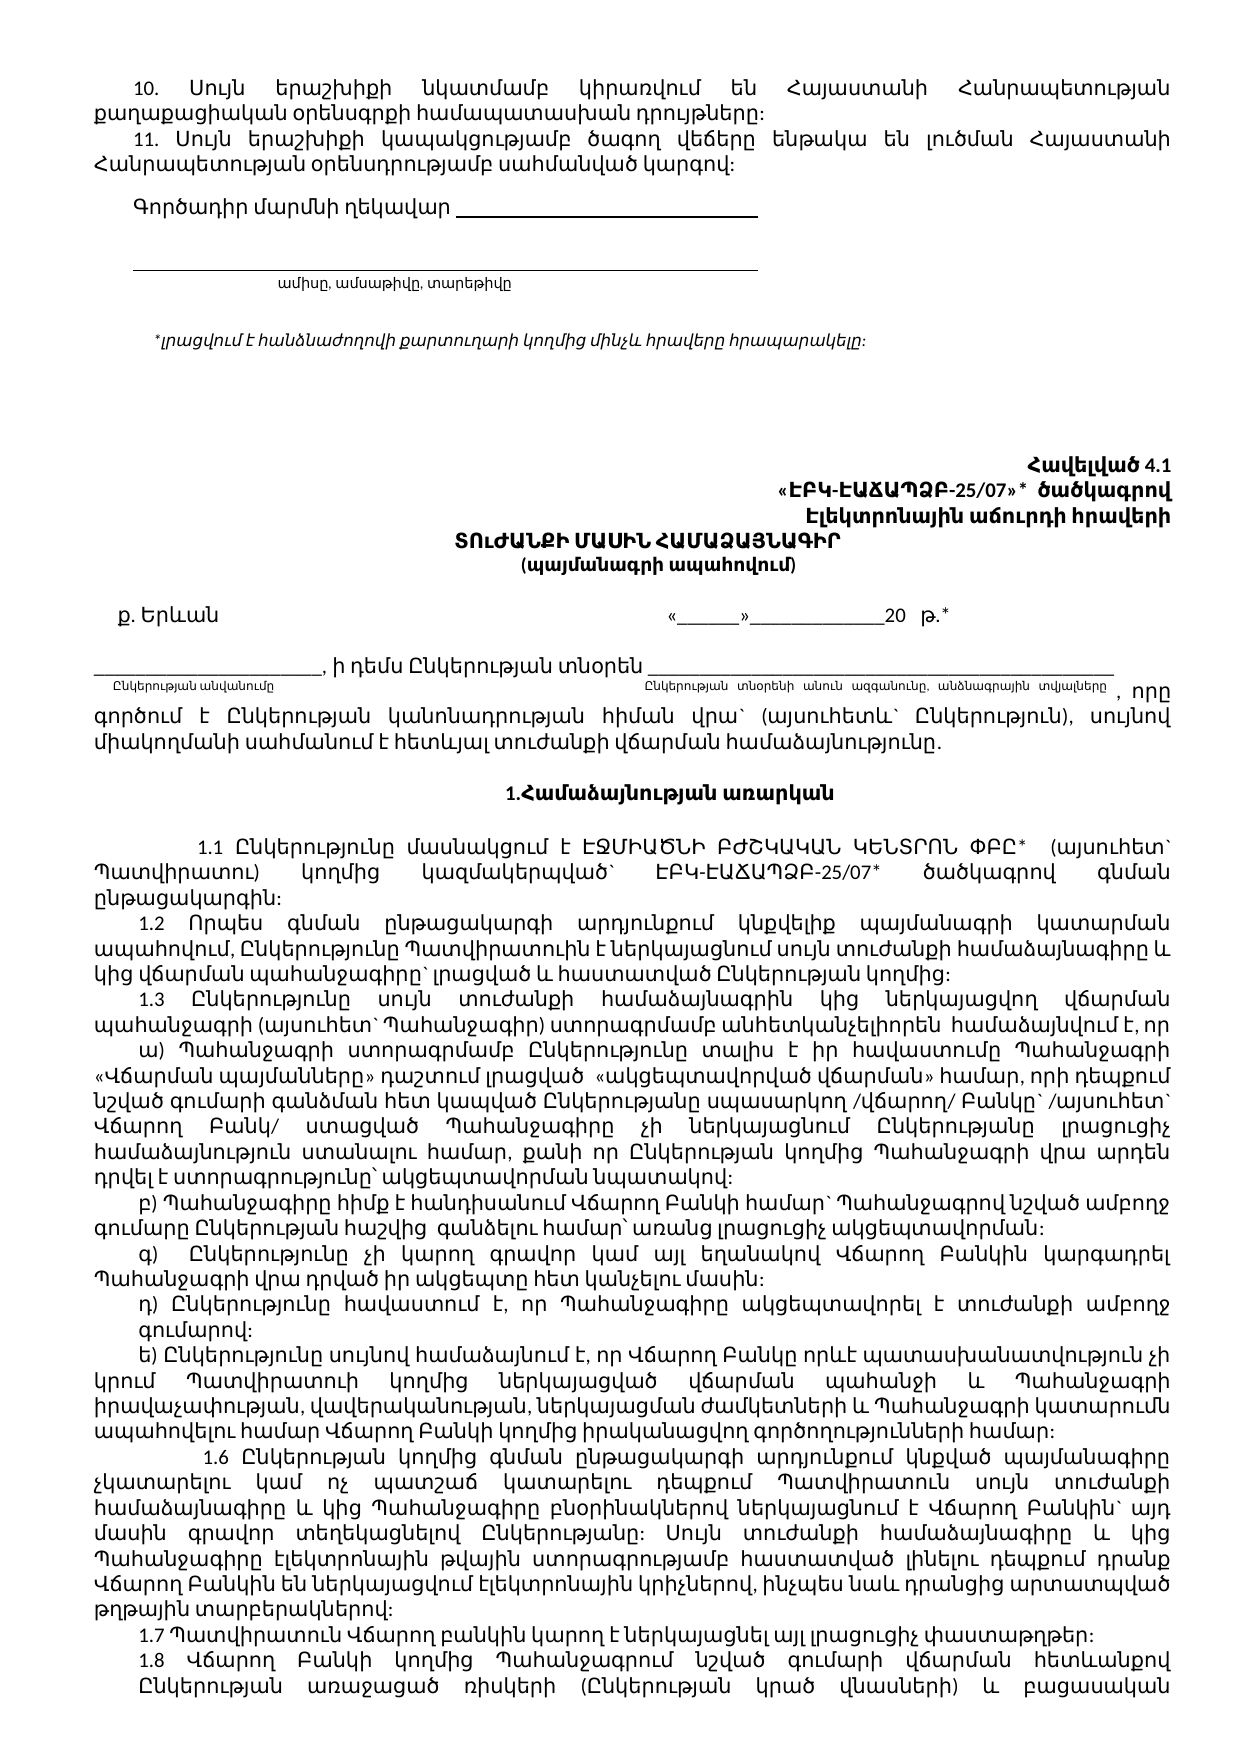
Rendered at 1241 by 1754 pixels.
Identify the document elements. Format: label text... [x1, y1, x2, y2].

text ա) Պահանջագրի ստորագրմամբ Ընկերությունը տալիս է իր հավաստումը Պահանջագրի «Վճարման պայմանները» դաշտում լրացված «ակցեպտավորված վճարման» համար, որի դեպքում նշված գումարի գանձման հետ կապված Ընկերությանը սպասարկող /վճարող/ Բանկը` /այսուհետ` Վճարող Բանկ/ ստացված Պահանջագիրը չի ներկայացնում Ընկերությանը լրացուցիչ համաձայնություն ստանալու համար, քանի որ Ընկերության կողմից Պահանջագրի վրա արդեն դրվել է ստորագրությունը՝ ակցեպտավորման նպատակով: [94, 1037, 1171, 1190]
text դ) Ընկերությունը հավաստում է, որ Պահանջագիրը ակցեպտավորել է տուժանքի ամբողջ գումարով: [138, 1292, 1171, 1342]
text «ԷԲԿ-ԷԱՃԱՊՁԲ-25/07»* ծածկագրով [94, 477, 1171, 503]
text (պայմանագրի ապահովում) [94, 554, 1171, 577]
text 1.Համաձայնության առարկան [169, 780, 1171, 805]
text *լրացվում է հանձնաժողովի քարտուղարի կողմից մինչև հրավերը հրապարակելը: [94, 330, 1171, 350]
text Հավելված 4.1 [94, 452, 1171, 477]
text 1.2 Որպես գնման ընթացակարգի արդյունքում կնքվելիք պայմանագրի կատարման ապահովում, Ընկերությունը Պատվիրատուին է ներկայացնում սույն տուժանքի համաձայնագիրը և կից վճարման պահանջագիրը` լրացված և հաստատված Ընկերության կողմից: [94, 910, 1171, 987]
text 1.1 Ընկերությունը մասնակցում է ԷՋՄԻԱԾՆԻ ԲԺՇԿԱԿԱՆ ԿԵՆՏՐՈՆ ՓԲԸ* (այսուհետ` Պատվիրատու) կողմից կազմակերպված` ԷԲԿ-ԷԱՃԱՊՁԲ-25/07* ծածկագրով գնման ընթացակարգին: [94, 834, 1171, 910]
text գ) Ընկերությունը չի կարող գրավոր կամ այլ եղանակով Վճարող Բանկին կարգադրել Պահանջագրի վրա դրված իր ակցեպտը հետ կանչելու մասին: [94, 1241, 1171, 1292]
text ք. Երևան «______»_____________20 թ.* [94, 602, 1171, 627]
text 1.3 Ընկերությունը սույն տուժանքի համաձայնագրին կից ներկայացվող վճարման պահանջագրի (այսուհետ` Պահանջագիր) ստորագրմամբ անհետկանչելիորեն համաձայնվում է, որ [94, 987, 1171, 1037]
text ՏՈւԺԱՆՔԻ ՄԱՍԻՆ ՀԱՄԱՁԱՅՆԱԳԻՐ [94, 528, 1171, 554]
text 11. Սույն երաշխիքի կապակցությամբ ծագող վեճերը ենթակա են լուծման Հայաստանի Հանրապետության օրենսդրությամբ սահմանված կարգով: [94, 126, 1171, 177]
text ______________________, ի դեմս Ընկերության տնօրեն _____________________________________________ [94, 653, 1171, 678]
text Գործադիր մարմնի ղեկավար [94, 194, 1171, 220]
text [138, 1647, 1171, 1698]
text Ընկերության անվանումը Ընկերության տնօրենի անուն ազգանունը, անձնագրային տվյալները , որը գործում է Ընկերության կանոնադրության հիման վրա` (այսուհետև` Ընկերություն), սույնով միակողմանի սահմանում է հետևյալ տուժանքի վճարման համաձայնությունը. [94, 678, 1171, 754]
text ե) Ընկերությունը սույնով համաձայնում է, որ Վճարող Բանկը որևէ պատասխանատվություն չի կրում Պատվիրատուի կողմից ներկայացված վճարման պահանջի և Պահանջագրի իրավաչափության, վավերականության, ներկայացման ժամկետների և Պահանջագրի կատարումն ապահովելու համար Վճարող Բանկի կողմից իրականացվող գործողությունների համար: [94, 1342, 1171, 1444]
text Էլեկտրոնային աճուրդի հրավերի [94, 503, 1171, 528]
text 10. Սույն երաշխիքի նկատմամբ կիրառվում են Հայաստանի Հանրապետության քաղաքացիական օրենսգրքի համապատասխան դրույթները: [94, 75, 1171, 126]
text ամիսը, ամսաթիվը, տարեթիվը [94, 274, 1171, 304]
text 1.6 Ընկերության կողմից գնման ընթացակարգի արդյունքում կնքված պայմանագիրը չկատարելու կամ ոչ պատշաճ կատարելու դեպքում Պատվիրատուն սույն տուժանքի համաձայնագիրը և կից Պահանջագիրը բնօրինակներով ներկայացնում է Վճարող Բանկին` այդ մասին գրավոր տեղեկացնելով Ընկերությանը: Սույն տուժանքի համաձայնագիրը և կից Պահանջագիրը էլեկտրոնային թվային ստորագրությամբ հաստատված լինելու դեպքում դրանք Վճարող Բանկին են ներկայացվում էլեկտրոնային կրիչներով, ինչպես նաև դրանցից արտատպված թղթային տարբերակներով: [94, 1444, 1171, 1622]
text 1.7 Պատվիրատուն Վճարող բանկին կարող է ներկայացնել այլ լրացուցիչ փաստաթղթեր: [138, 1622, 1171, 1647]
text բ) Պահանջագիրը հիմք է հանդիսանում Վճարող Բանկի համար` Պահանջագրով նշված ամբողջ գումարը Ընկերության հաշվից գանձելու համար՝ առանց լրացուցիչ ակցեպտավորման: [94, 1190, 1171, 1241]
